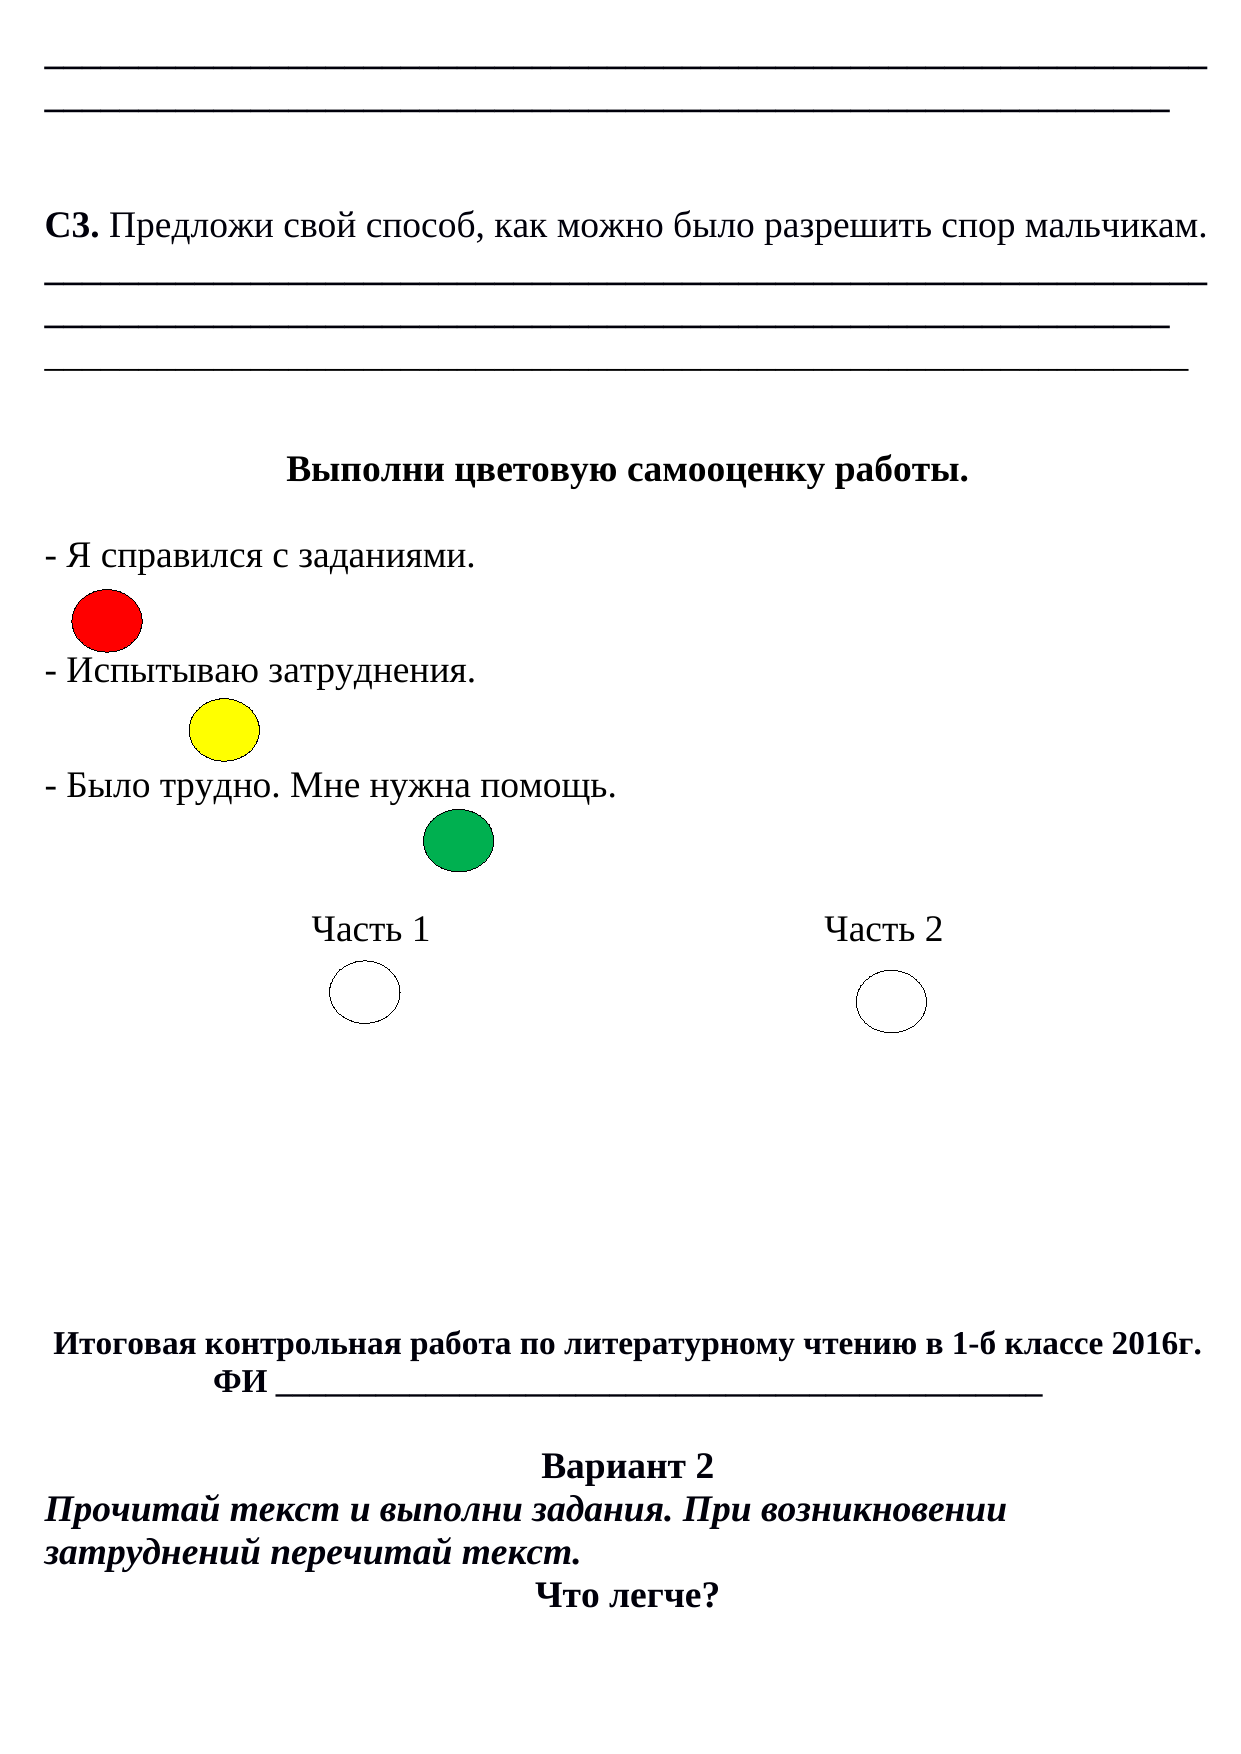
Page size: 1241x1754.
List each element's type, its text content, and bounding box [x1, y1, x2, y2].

text Выполни цветовую самооценку работы. [44, 446, 1211, 489]
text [44, 29, 1211, 116]
text Вариант 2 [44, 1443, 1211, 1486]
text _____________________________________________________________ [44, 331, 1211, 403]
text - Испытываю затруднения. [44, 648, 1211, 691]
text - Было трудно. Мне нужна помощь. [44, 763, 1211, 806]
text Что легче? [44, 1572, 1211, 1616]
text Прочитай текст и выполни задания. При возникновении затруднений перечитай текст. [44, 1486, 1211, 1572]
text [44, 245, 1211, 331]
text C3. Предложи свой способ, как можно было разрешить спор мальчикам. [44, 159, 1211, 245]
text Часть 1 Часть 2 [44, 906, 1211, 949]
text ФИ ______________________________________________ [44, 1362, 1211, 1400]
text - Я справился с заданиями. [44, 533, 1211, 576]
text Итоговая контрольная работа по литературному чтению в 1-б классе 2016г. [44, 1323, 1211, 1362]
